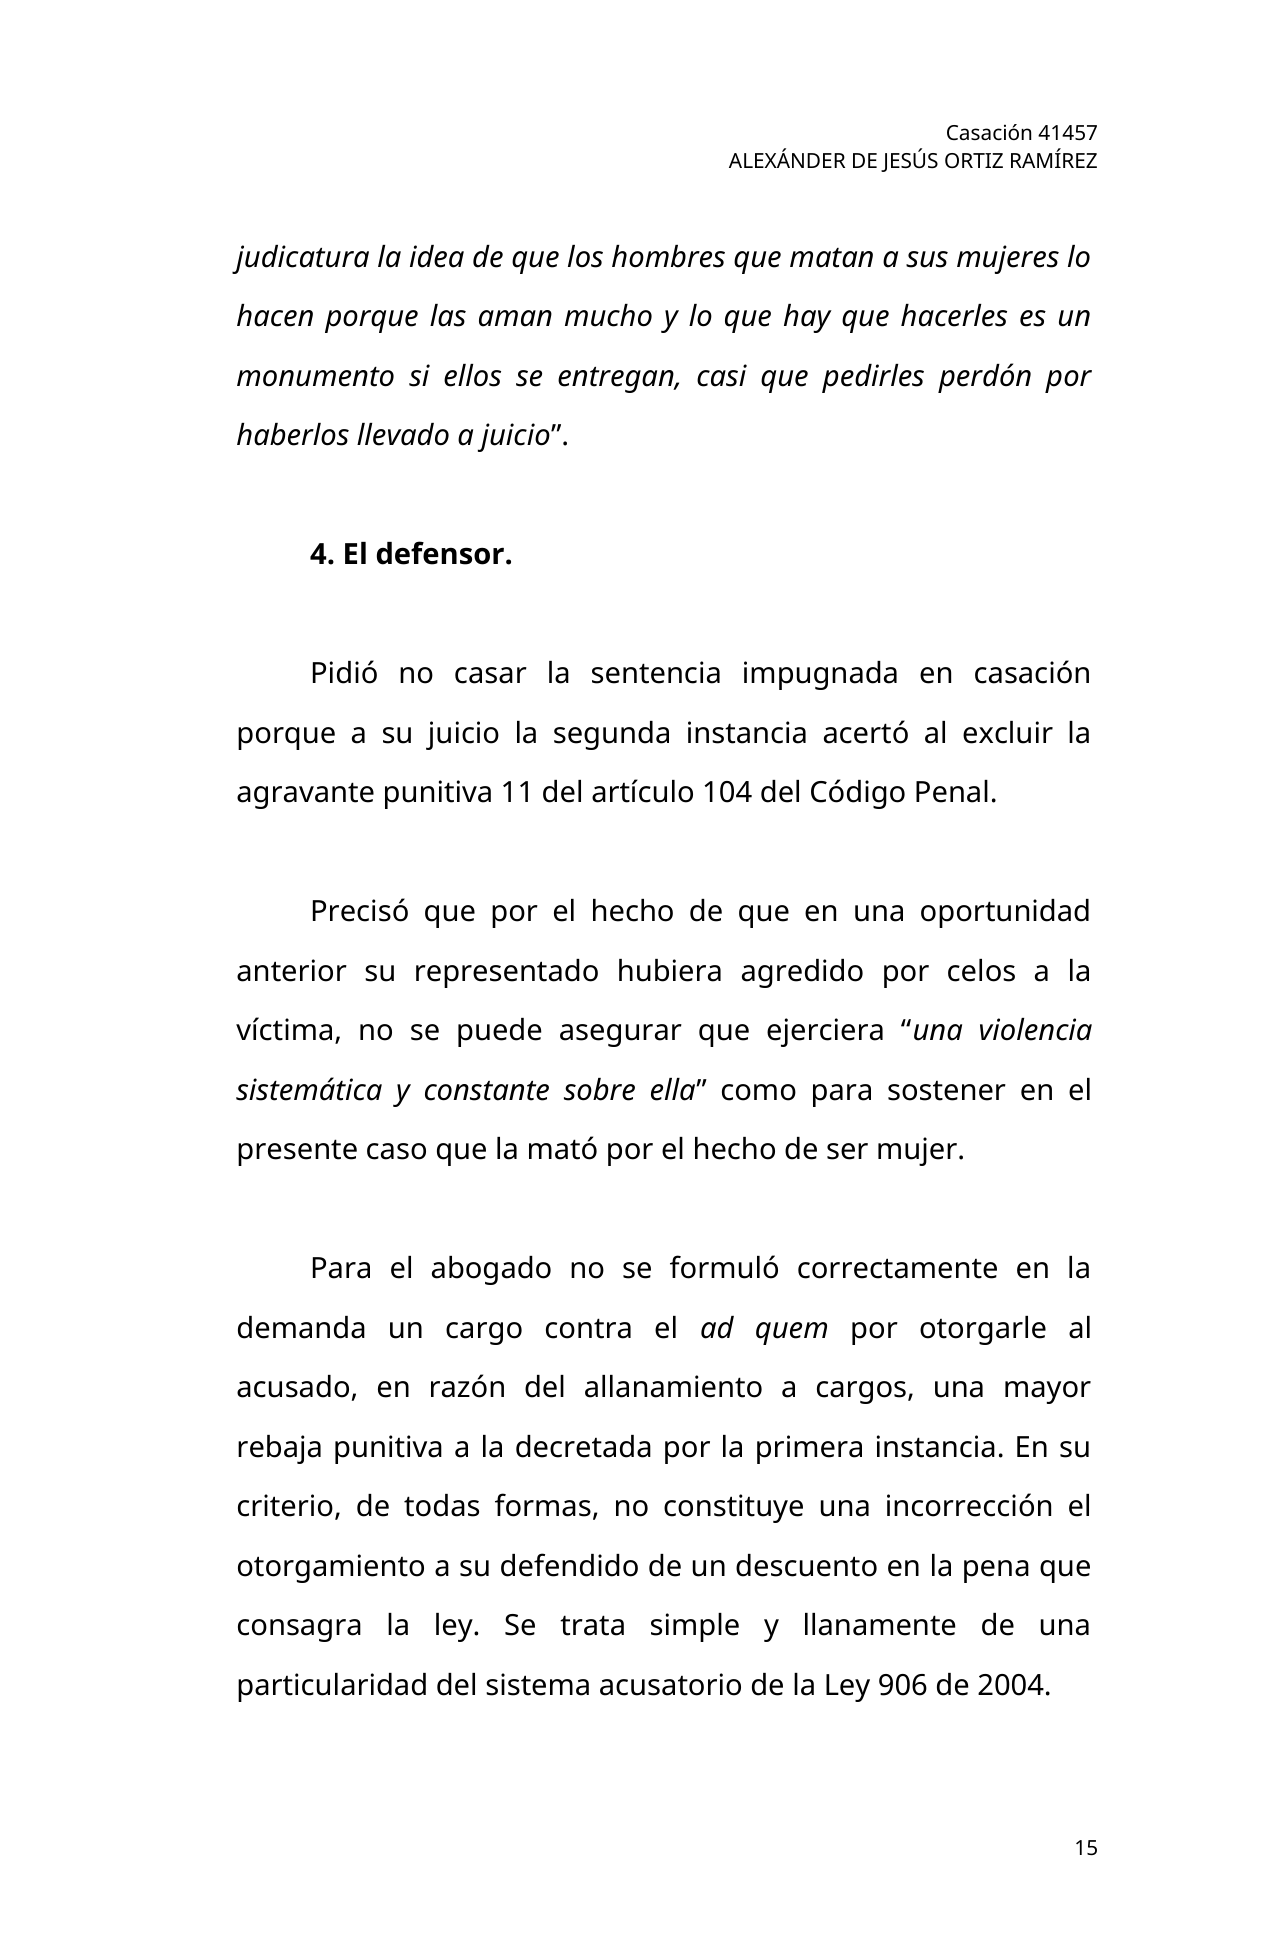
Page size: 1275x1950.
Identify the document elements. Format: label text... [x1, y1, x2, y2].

text 4. El defensor. [236, 534, 1092, 573]
text Precisó que por el hecho de que en una oportunidad anterior su representado hubiera agredido por celos a la víctima, no se puede asegurar que ejerciera “una violencia sistemática y constante sobre ella” como para sostener en el presente caso que la mató por el hecho de ser mujer. [236, 891, 1092, 1168]
text Para el abogado no se formuló correctamente en la demanda un cargo contra el ad quem por otorgarle al acusado, en razón del allanamiento a cargos, una mayor rebaja punitiva a la decretada por la primera instancia. En su criterio, de todas formas, no constituye una incorrección el otorgamiento a su defendido de un descuento en la pena que consagra la ley. Se trata simple y llanamente de una particularidad del sistema acusatorio de la Ley 906 de 2004. [236, 1247, 1092, 1703]
text Pidió no casar la sentencia impugnada en casación porque a su juicio la segunda instancia acertó al excluir la agravante punitiva 11 del artículo 104 del Código Penal. [236, 653, 1092, 811]
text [236, 236, 1092, 454]
